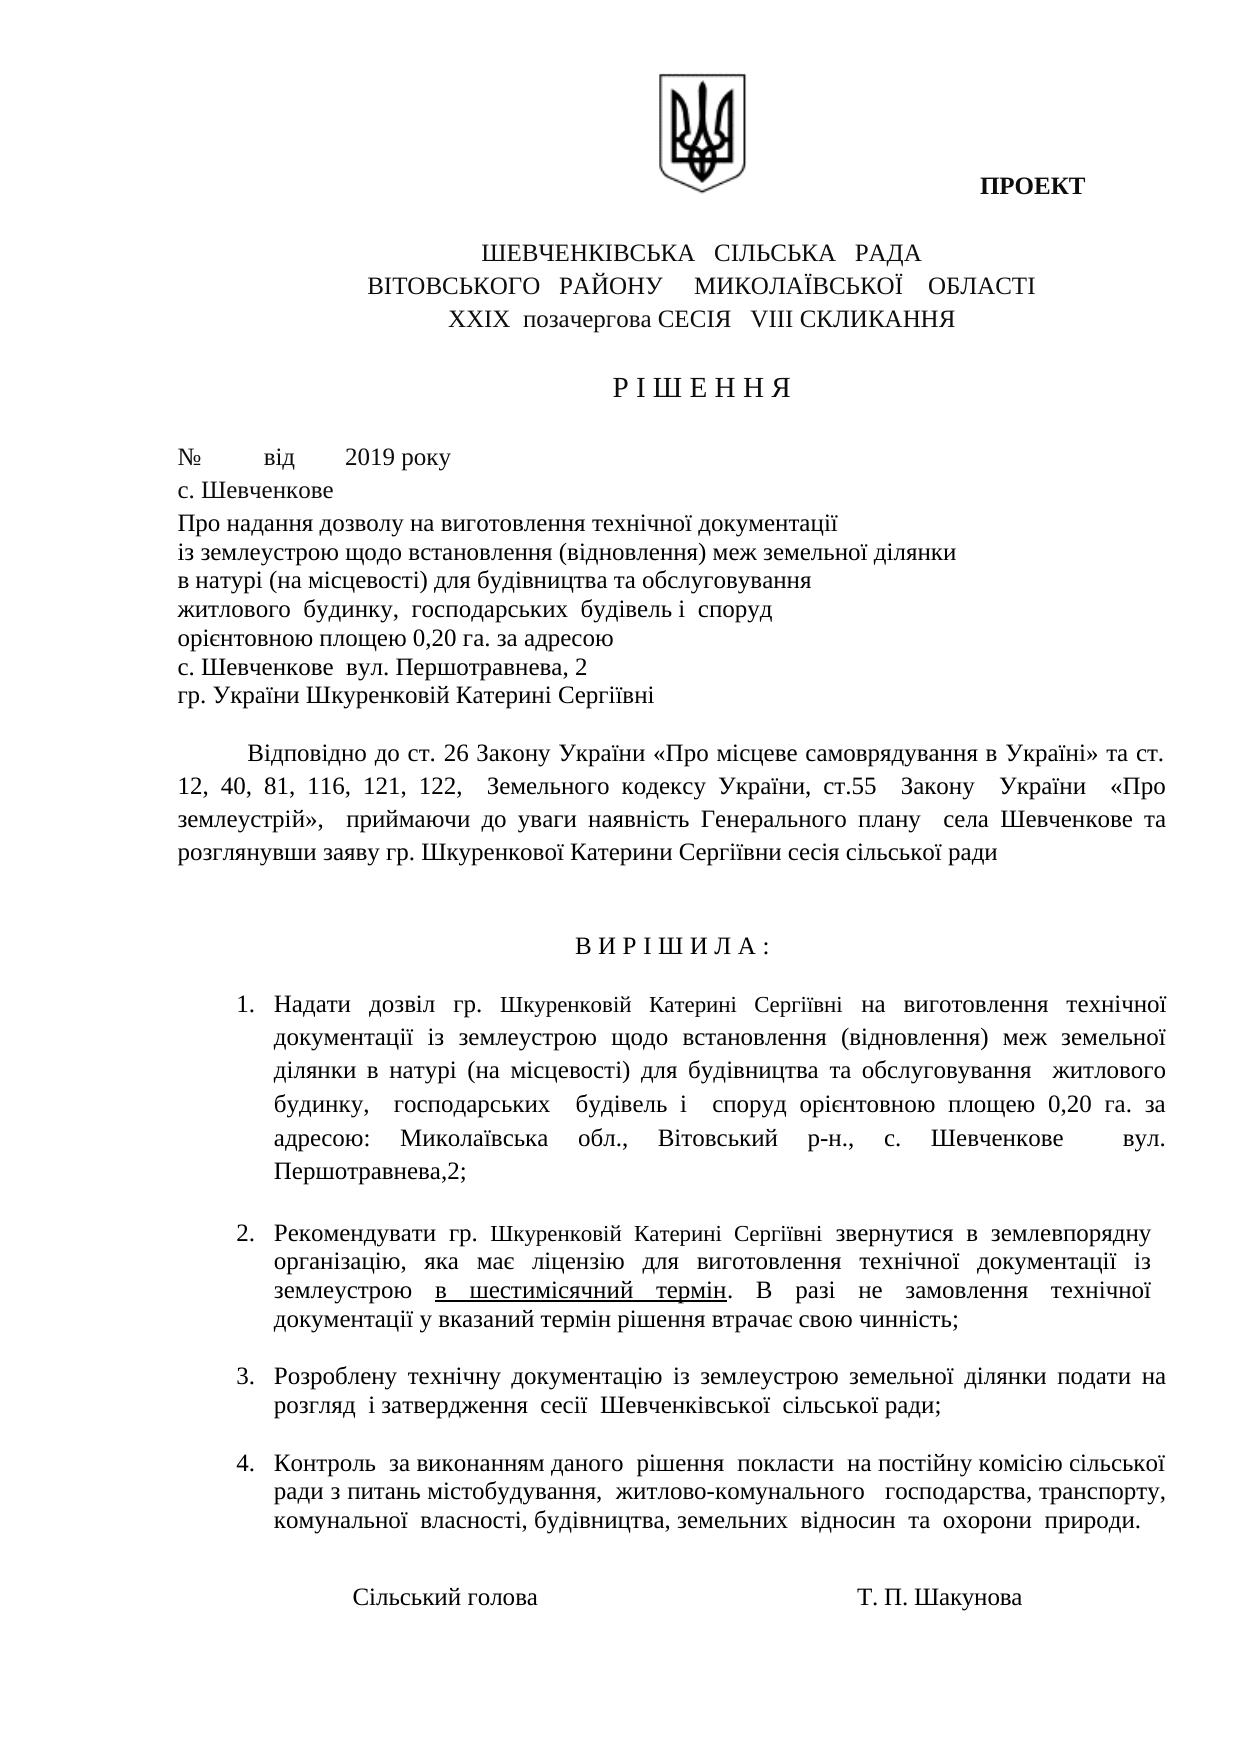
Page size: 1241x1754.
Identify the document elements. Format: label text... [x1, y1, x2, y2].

text Про надання дозволу на виготовлення технічної документації [177, 508, 1152, 537]
text Відповідно до ст. 26 Закону України «Про місцеве самоврядування в Україні» та ст. 12, 40, 81, 116, 121, 122, Земельного кодексу України, ст.55 Закону України «Про землеустрій», приймаючи до уваги наявність Генерального плану села Шевченкове та розглянувши заяву гр. Шкуренкової Катерини Сергіївни сесія сільської ради [177, 738, 1167, 866]
picture [658, 73, 747, 194]
list Рекомендувати гр. Шкуренковій Катерині Сергіївні звернутися в землевпорядну організацію, яка має ліцензію для виготовлення технічної документації із землеустрою в шестимісячний термін. В разі не замовлення технічної документації у вказаний термін рішення втрачає свою чинність; [236, 1218, 1152, 1333]
text № від 2019 року [177, 442, 1167, 471]
text гр. України Шкуренковій Катерині Сергіївні [177, 681, 1152, 709]
text с. Шевченкове вул. Першотравнева, 2 [177, 652, 1152, 681]
text Сільський голова Т. П. Шакунова [215, 1582, 1167, 1611]
text ШЕВЧЕНКІВСЬКА СІЛЬСЬКА РАДА ВІТОВСЬКОГО РАЙОНУ МИКОЛАЇВСЬКОЇ ОБЛАСТІ ХХІХ позачергова СЕСІЯ VІІІ СКЛИКАННЯ [236, 238, 1167, 333]
text с. Шевченкове [177, 475, 1167, 504]
list Контроль за виконанням даного рішення покласти на постійну комісію сільської ради з питань містобудування, житлово-комунального господарства, транспорту, комунальної власності, будівництва, земельних відносин та охорони природи. [236, 1448, 1167, 1534]
list Розроблену технічну документацію із землеустрою земельної ділянки подати на розгляд і затвердження сесії Шевченківської сільської ради; [236, 1361, 1167, 1419]
text житлового будинку, господарських будівель і споруд [177, 594, 1152, 623]
text орієнтовною площею 0,20 га. за адресою [177, 623, 1152, 652]
text Р І Ш Е Н Н Я [236, 370, 1167, 404]
text в натурі (на місцевості) для будівництва та обслуговування [177, 566, 1152, 594]
text із землеустрою щодо встановлення (відновлення) меж земельної ділянки [177, 537, 1152, 566]
text ВИРІШИЛА: [177, 932, 1167, 960]
text ПРОЕКТ [177, 74, 1167, 199]
list Надати дозвіл гр. Шкуренковій Катерині Сергіївні на виготовлення технічної документації із землеустрою щодо встановлення (відновлення) меж земельної ділянки в натурі (на місцевості) для будівництва та обслуговування житлового будинку, господарських будівель і споруд орієнтовною площею 0,20 га. за адресою: Миколаївська обл., Вітовський р-н., с. Шевченкове вул. Першотравнева,2; [236, 989, 1167, 1184]
